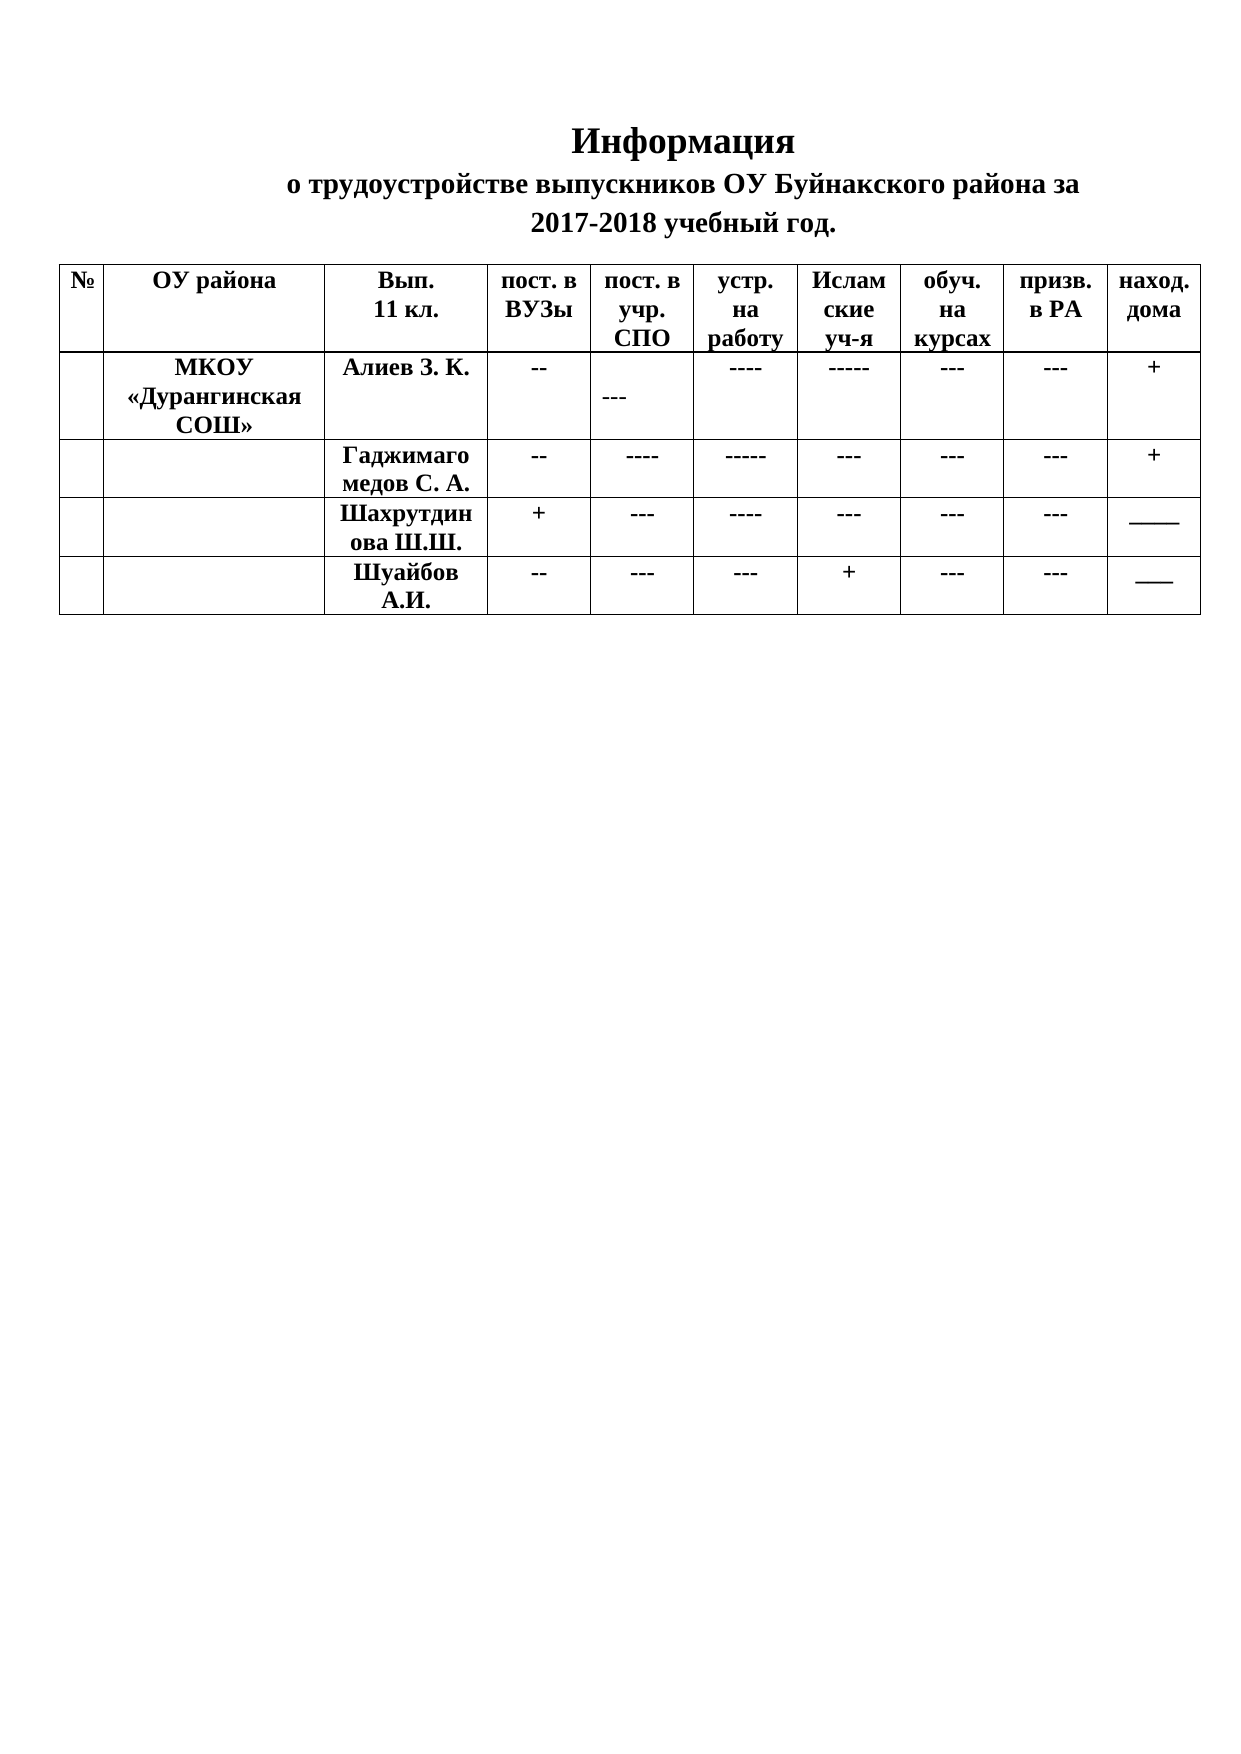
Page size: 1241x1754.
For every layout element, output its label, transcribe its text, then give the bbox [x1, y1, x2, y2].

table_cell --- [591, 498, 693, 556]
table_cell ____ [1108, 498, 1200, 556]
table_header обуч. на курсах [901, 265, 1003, 351]
table_cell --- [694, 557, 797, 614]
table_cell --- [591, 353, 693, 439]
table_cell --- [1004, 557, 1107, 614]
table_cell [104, 557, 324, 614]
table_cell --- [1004, 440, 1107, 497]
table_cell ---- [694, 353, 797, 439]
table_cell Алиев З. К. [325, 353, 487, 439]
table_cell --- [1004, 353, 1107, 439]
table_cell Шуайбов А.И. [325, 557, 487, 614]
table_cell + [798, 557, 900, 614]
table_header № [60, 265, 103, 351]
table_cell [60, 498, 103, 556]
table_cell [60, 440, 103, 497]
table_cell ----- [798, 353, 900, 439]
table_cell + [1108, 440, 1200, 497]
table_header призв. в РА [1004, 265, 1107, 351]
table_cell [104, 440, 324, 497]
table_cell --- [901, 353, 1003, 439]
table_cell [104, 498, 324, 556]
table_cell ----- [694, 440, 797, 497]
table_cell --- [901, 498, 1003, 556]
table_cell --- [798, 440, 900, 497]
table_header ОУ района [104, 265, 324, 351]
table_cell + [1108, 353, 1200, 439]
table_cell --- [798, 498, 900, 556]
table_cell --- [901, 440, 1003, 497]
table_cell -- [488, 557, 590, 614]
table_header наход. дома [1108, 265, 1200, 351]
table_header Исламские уч-я [798, 265, 900, 351]
table_cell ---- [694, 498, 797, 556]
table_cell ___ [1108, 557, 1200, 614]
table_cell МКОУ «Дурангинская СОШ» [104, 353, 324, 439]
table_cell -- [488, 353, 590, 439]
table_header пост. в учр. СПО [591, 265, 693, 351]
table_cell Шахрутдинова Ш.Ш. [325, 498, 487, 556]
table_cell --- [591, 557, 693, 614]
table_cell -- [488, 440, 590, 497]
table_header Вып. 11 кл. [325, 265, 487, 351]
table_cell Гаджимагомедов С. А. [325, 440, 487, 497]
text Информация о трудоустройстве выпускников ОУ Буйнакского района за 2017-2018 учебный год. [215, 118, 1152, 238]
table_cell [60, 353, 103, 439]
table_cell --- [901, 557, 1003, 614]
table_cell + [488, 498, 590, 556]
table_header устр. на работу [694, 265, 797, 351]
table_cell [60, 557, 103, 614]
table_cell --- [1004, 498, 1107, 556]
table_cell ---- [591, 440, 693, 497]
table_header пост. в ВУЗы [488, 265, 590, 351]
